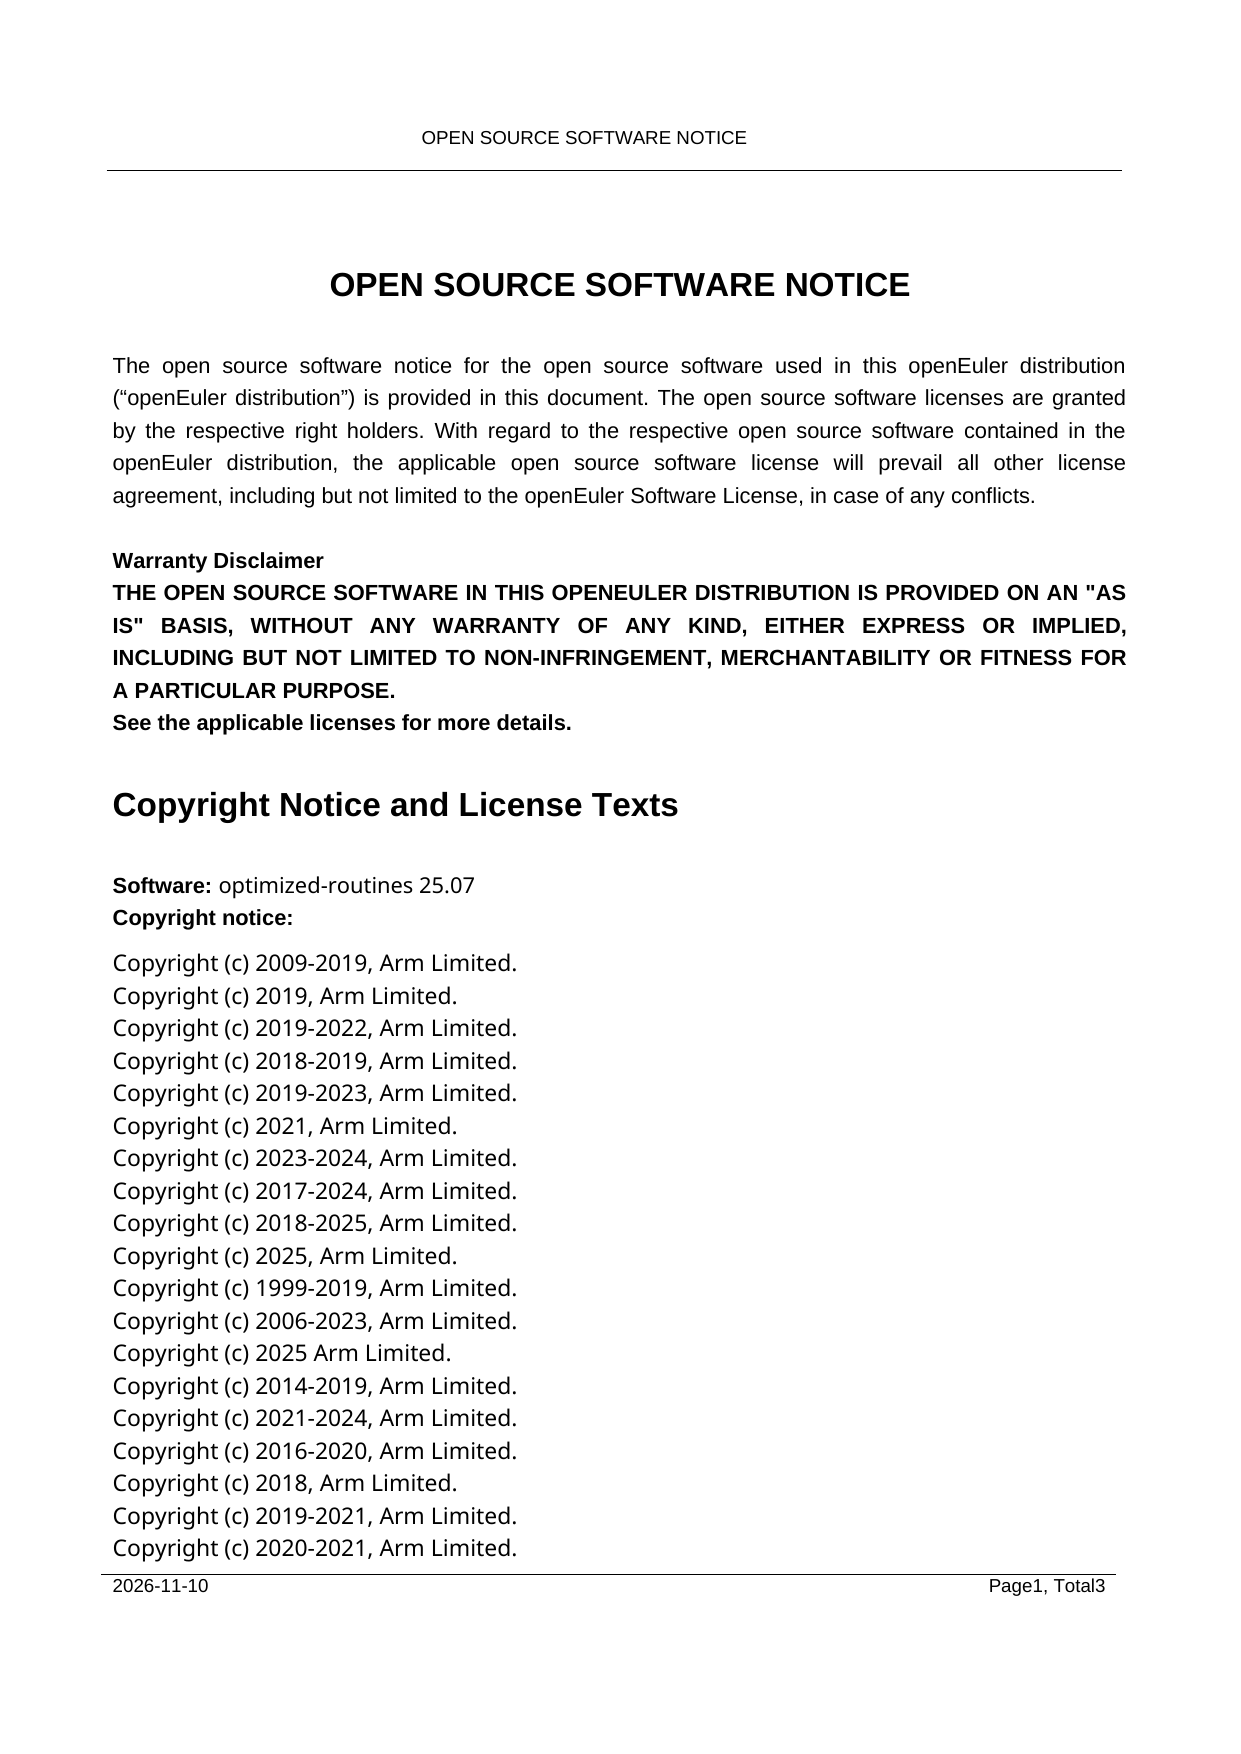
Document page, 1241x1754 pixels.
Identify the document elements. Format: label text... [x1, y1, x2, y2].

text Copyright notice: [112, 901, 1128, 934]
title Software: optimized-routines 25.07 [112, 869, 1128, 901]
text OPEN SOURCE SOFTWARE NOTICE [112, 251, 1128, 316]
text Copyright Notice and License Texts [112, 771, 1128, 836]
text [112, 947, 1128, 1564]
text The open source software notice for the open source software used in this openEuler distribution (“openEuler distribution”) is provided in this document. The open source software licenses are granted by the respective right holders. With regard to the respective open source software contained in the openEuler distribution, the applicable open source software license will prevail all other license agreement, including but not limited to the openEuler Software License, in case of any conflicts. [112, 349, 1128, 511]
text Warranty Disclaimer [112, 544, 1128, 576]
text THE OPEN SOURCE SOFTWARE IN THIS OPENEULER DISTRIBUTION IS PROVIDED ON AN "AS IS" BASIS, WITHOUT ANY WARRANTY OF ANY KIND, EITHER EXPRESS OR IMPLIED, INCLUDING BUT NOT LIMITED TO NON-INFRINGEMENT, MERCHANTABILITY OR FITNESS FOR A PARTICULAR PURPOSE. See the applicable licenses for more details. [112, 576, 1128, 739]
